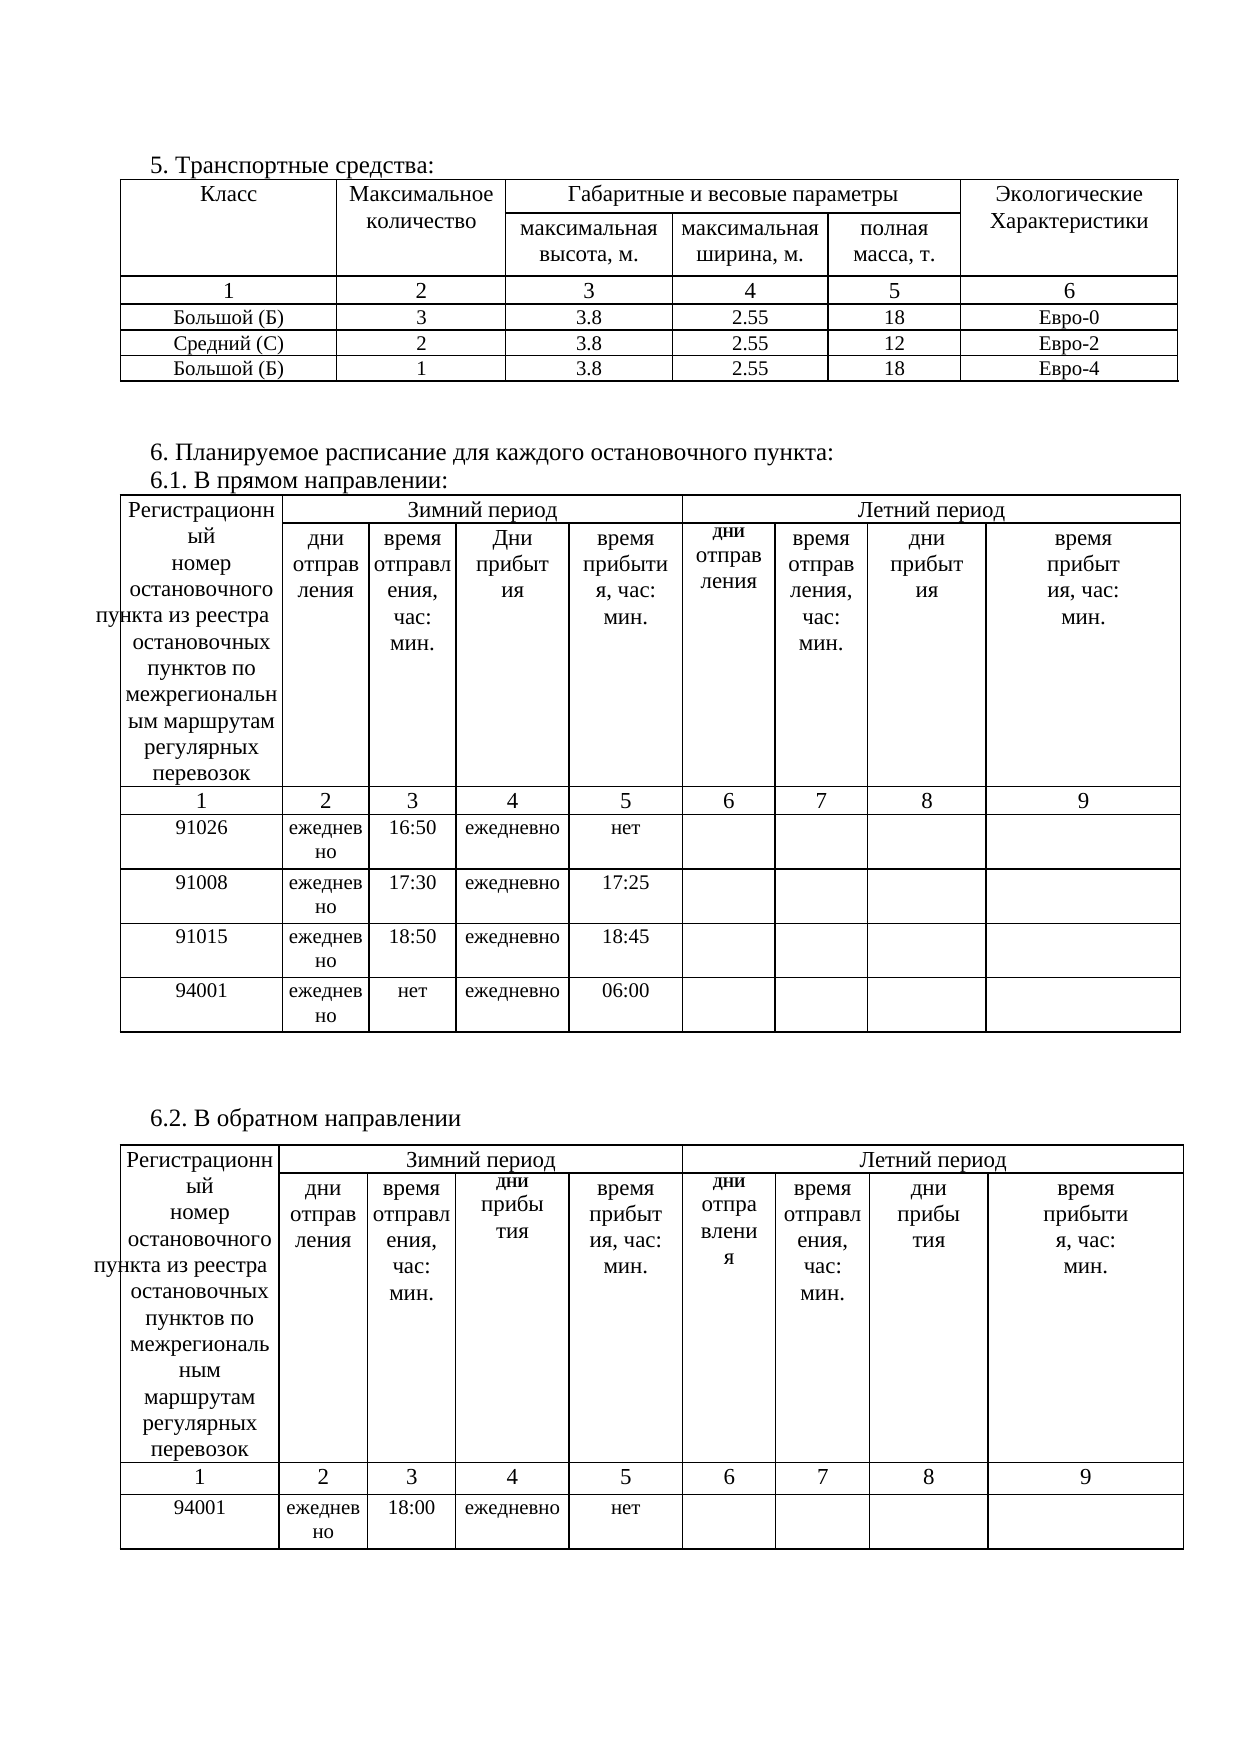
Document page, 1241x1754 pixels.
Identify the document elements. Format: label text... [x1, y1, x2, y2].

table_cell 3 [506, 277, 672, 303]
text 5. Транспортные средства: [150, 150, 1090, 179]
table_cell [776, 924, 867, 977]
table_cell ежедневно [457, 815, 568, 868]
table_cell ежедневно [283, 924, 368, 977]
table_cell ежедневно [457, 924, 568, 977]
table_cell 5 [829, 277, 960, 303]
table_cell 3 [368, 1463, 455, 1494]
table_header Максимальное количество [337, 180, 505, 275]
table_cell 12 [829, 331, 960, 354]
table_cell ежедневно [283, 870, 368, 922]
table_cell [987, 870, 1180, 922]
table_cell [683, 870, 774, 922]
table_cell ДНИ прибы тия [456, 1174, 568, 1462]
table_cell 4 [457, 787, 568, 814]
table_cell время отправ ления, час: мин. [776, 524, 867, 786]
table_cell 17:30 [370, 870, 455, 922]
table_cell ежедневно [283, 815, 368, 868]
table_cell 2.55 [673, 331, 827, 354]
table_cell 3.8 [506, 331, 672, 354]
table_cell ежедневно [456, 1495, 568, 1548]
table_cell 91015 [121, 924, 282, 977]
table_cell Евро-0 [961, 305, 1177, 329]
table_cell 7 [776, 787, 867, 814]
table_cell Большой (Б) [121, 356, 336, 380]
table_cell [683, 978, 774, 1031]
table_cell [989, 1495, 1183, 1548]
table_cell Евро-2 [961, 331, 1177, 354]
table_cell [776, 1495, 869, 1548]
table_cell Средний (С) [121, 331, 336, 354]
table_header Летний период [683, 1146, 1183, 1172]
table_cell 18 [829, 305, 960, 329]
table_cell 18:00 [368, 1495, 455, 1548]
table_cell [683, 924, 774, 977]
table_cell время отправл ения, час: мин. [776, 1174, 869, 1462]
table_cell ежедневно [280, 1495, 367, 1548]
text 6.2. В обратном направлении [150, 1103, 1090, 1132]
table_header Зимний период [280, 1146, 682, 1172]
table_cell 6 [683, 1463, 775, 1494]
table_cell нет [570, 1495, 682, 1548]
table_cell [987, 978, 1180, 1031]
table_cell 4 [456, 1463, 568, 1494]
table_cell ежедневно [457, 870, 568, 922]
table_cell Евро-4 [961, 356, 1177, 380]
table_cell 2.55 [673, 356, 827, 380]
table_cell максимальная высота, м. [506, 214, 672, 275]
table_cell [870, 1495, 987, 1548]
table_cell ДНИ отпра влени я [683, 1174, 775, 1462]
table_cell время прибыти я, час: мин. [989, 1174, 1183, 1462]
table_cell Большой (Б) [121, 305, 336, 329]
table_cell [868, 924, 985, 977]
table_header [121, 1146, 278, 1462]
table_cell [683, 1495, 775, 1548]
table_cell 17:25 [570, 870, 682, 922]
table_header Экологические Характеристики [961, 180, 1177, 275]
table_cell 94001 [121, 978, 282, 1031]
table_cell 3.8 [506, 356, 672, 380]
table_header Класс [121, 180, 336, 275]
table_cell [776, 870, 867, 922]
table_cell [776, 978, 867, 1031]
table_cell дни прибыт ия [868, 524, 985, 786]
table_cell дни отправ ления [283, 524, 368, 786]
table_cell 2 [337, 331, 505, 354]
table_cell 3 [337, 305, 505, 329]
table_cell [987, 924, 1180, 977]
table_cell ежедневно [283, 978, 368, 1031]
table_cell нет [570, 815, 682, 868]
table_cell [987, 815, 1180, 868]
table_cell 2.55 [673, 305, 827, 329]
table_cell 18:45 [570, 924, 682, 977]
table_cell 6 [683, 787, 774, 814]
table_cell время прибыти я, час: мин. [570, 524, 682, 786]
table_cell 5 [570, 787, 682, 814]
table_cell полная масса, т. [829, 214, 960, 275]
table_cell 9 [989, 1463, 1183, 1494]
table_cell 18:50 [370, 924, 455, 977]
table_cell дни прибы тия [870, 1174, 987, 1462]
table_cell время прибыт ия, час: мин. [987, 524, 1180, 786]
table_cell 8 [870, 1463, 987, 1494]
table_cell 16:50 [370, 815, 455, 868]
table_cell Дни прибыт ия [457, 524, 568, 786]
table_cell 2 [337, 277, 505, 303]
table_cell 6 [961, 277, 1177, 303]
table_cell 9 [987, 787, 1180, 814]
table_cell 3.8 [506, 305, 672, 329]
text 6.1. В прямом направлении: [150, 466, 1090, 494]
table_cell [868, 870, 985, 922]
table_cell 5 [570, 1463, 682, 1494]
table_cell [868, 815, 985, 868]
table_cell 1 [121, 787, 282, 814]
table_cell 1 [121, 277, 336, 303]
table_header Регистрационный номер остановочного пункта из реестра остановочных пунктов по межрегиональным маршрутам регулярных перевозок [121, 496, 282, 786]
table_cell 91026 [121, 815, 282, 868]
table_cell максимальная ширина, м. [673, 214, 827, 275]
table_cell 18 [829, 356, 960, 380]
table_cell 3 [370, 787, 455, 814]
table_cell 94001 [121, 1495, 278, 1548]
table_cell 91008 [121, 870, 282, 922]
table_header Летний период [683, 496, 1180, 522]
table_cell 1 [337, 356, 505, 380]
table_cell 8 [868, 787, 985, 814]
table_cell время прибыт ия, час: мин. [570, 1174, 682, 1462]
table_cell дни отправ ления [280, 1174, 367, 1462]
table_cell 2 [280, 1463, 367, 1494]
table_header Зимний период [283, 496, 682, 522]
table_cell [776, 815, 867, 868]
table_cell 1 [121, 1463, 278, 1494]
table_cell [868, 978, 985, 1031]
text 6. Планируемое расписание для каждого остановочного пункта: [150, 437, 1090, 466]
table_cell 06:00 [570, 978, 682, 1031]
table_cell ДНИ отправ ления [683, 524, 774, 786]
table_cell 4 [673, 277, 827, 303]
table_cell нет [370, 978, 455, 1031]
table_cell 2 [283, 787, 368, 814]
table_cell 7 [776, 1463, 869, 1494]
table_cell время отправл ения, час: мин. [370, 524, 455, 786]
table_header Габаритные и весовые параметры [506, 180, 960, 212]
table_cell [683, 815, 774, 868]
table_cell время отправл ения, час: мин. [368, 1174, 455, 1462]
table_cell ежедневно [457, 978, 568, 1031]
